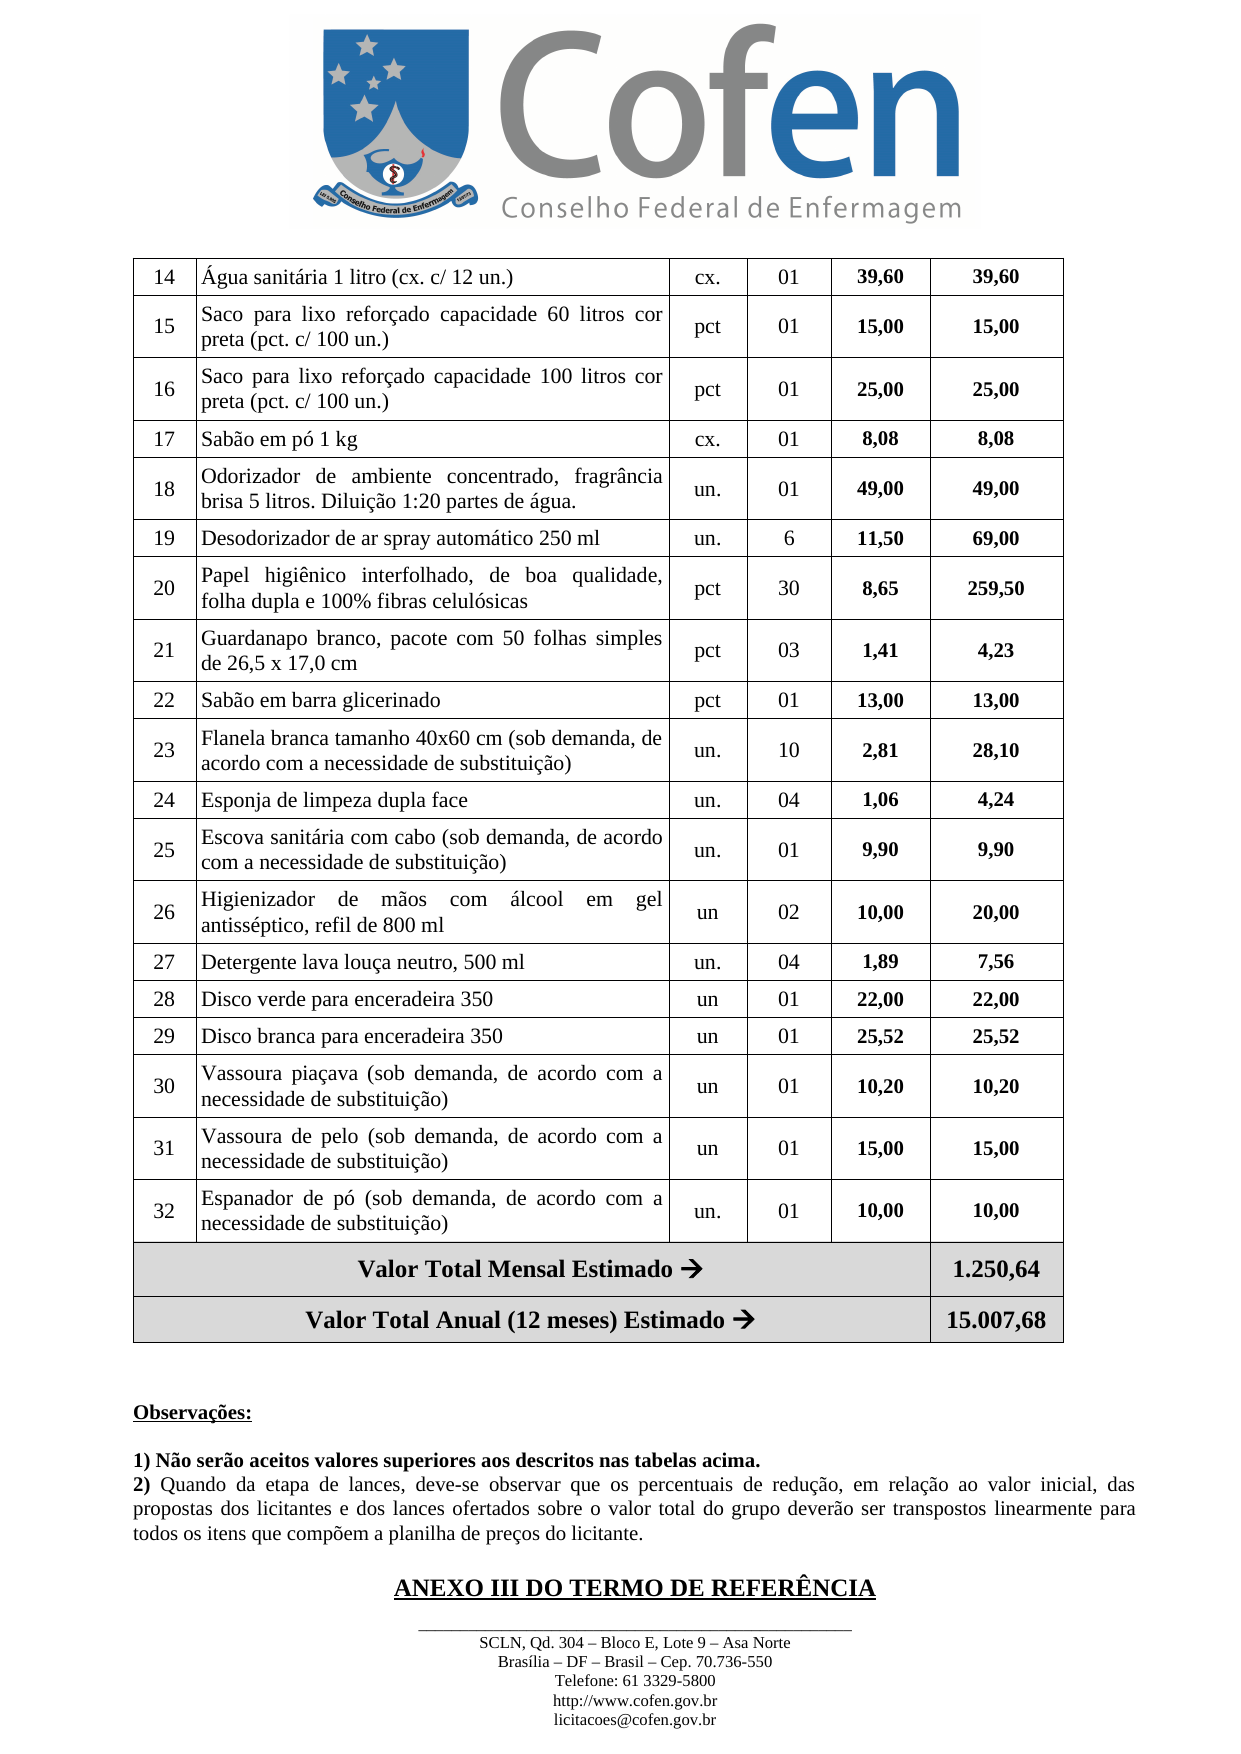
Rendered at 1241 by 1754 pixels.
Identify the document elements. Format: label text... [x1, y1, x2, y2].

table_cell 1,06 [832, 782, 930, 818]
table_cell 29 [134, 1018, 196, 1054]
table_cell Detergente lava louça neutro, 500 ml [197, 944, 669, 980]
table_cell pct [670, 358, 747, 419]
table_cell un. [670, 458, 747, 519]
table_cell un. [670, 944, 747, 980]
table_cell 22,00 [931, 981, 1063, 1017]
table_cell pct [670, 296, 747, 357]
table_cell Papel higiênico interfolhado, de boa qualidade, folha dupla e 100% fibras celulósicas [197, 557, 669, 619]
table_cell 01 [748, 1055, 831, 1117]
table_cell 23 [134, 719, 196, 781]
table_cell 25 [134, 819, 196, 880]
table_cell un. [670, 520, 747, 556]
table_cell pct [670, 557, 747, 619]
table_cell 259,50 [931, 557, 1063, 619]
table_cell 25,52 [931, 1018, 1063, 1054]
table_cell 15 [134, 296, 196, 357]
table_cell 01 [748, 358, 831, 419]
table_cell 26 [134, 881, 196, 943]
table_cell un [670, 1118, 747, 1179]
table_cell un. [670, 782, 747, 818]
table_cell Saco para lixo reforçado capacidade 60 litros cor preta (pct. c/ 100 un.) [197, 296, 669, 357]
table_cell 01 [748, 259, 831, 295]
table_cell 8,08 [832, 421, 930, 457]
table_cell 1,41 [832, 620, 930, 681]
table_cell 01 [748, 296, 831, 357]
table_cell 39,60 [931, 259, 1063, 295]
table_cell 01 [748, 819, 831, 880]
table_cell 22 [134, 682, 196, 718]
table_cell un [670, 1055, 747, 1117]
table_cell 04 [748, 944, 831, 980]
table_cell 27 [134, 944, 196, 980]
text ANEXO III DO TERMO DE REFERÊNCIA [133, 1573, 1137, 1602]
table_cell 32 [134, 1180, 196, 1241]
table_cell 18 [134, 458, 196, 519]
table_cell 01 [748, 458, 831, 519]
table_cell un [670, 981, 747, 1017]
table_cell 9,90 [931, 819, 1063, 880]
table_cell 10 [748, 719, 831, 781]
table_cell un. [670, 819, 747, 880]
table_cell un. [670, 1180, 747, 1241]
table_cell Disco branca para enceradeira 350 [197, 1018, 669, 1054]
table_cell 03 [748, 620, 831, 681]
table_cell Sabão em pó 1 kg [197, 421, 669, 457]
table_cell pct [670, 620, 747, 681]
table_cell 01 [748, 682, 831, 718]
table_cell 25,00 [832, 358, 930, 419]
table_cell 01 [748, 421, 831, 457]
table_cell un [670, 1018, 747, 1054]
table_cell 1,89 [832, 944, 930, 980]
text 2) Quando da etapa de lances, deve-se observar que os percentuais de redução, em relação ao valor inicial, das propostas dos licitantes e dos lances ofertados sobre o valor total do grupo deverão ser transpostos linearmente para todos os itens que compõem a planilha de preços do licitante. [133, 1472, 1137, 1544]
table_cell 28,10 [931, 719, 1063, 781]
table_cell 49,00 [931, 458, 1063, 519]
table_cell Vassoura de pelo (sob demanda, de acordo com a necessidade de substituição) [197, 1118, 669, 1179]
table_cell 30 [748, 557, 831, 619]
table_cell Flanela branca tamanho 40x60 cm (sob demanda, de acordo com a necessidade de substituição) [197, 719, 669, 781]
table_cell 01 [748, 1118, 831, 1179]
table_cell cx. [670, 259, 747, 295]
table_cell 10,20 [931, 1055, 1063, 1117]
table_cell 15,00 [832, 296, 930, 357]
table_cell Vassoura piaçava (sob demanda, de acordo com a necessidade de substituição) [197, 1055, 669, 1117]
table_cell Saco para lixo reforçado capacidade 100 litros cor preta (pct. c/ 100 un.) [197, 358, 669, 419]
table_cell 19 [134, 520, 196, 556]
table_cell 8,65 [832, 557, 930, 619]
table_cell 13,00 [931, 682, 1063, 718]
picture [289, 14, 981, 229]
table_cell 25,00 [931, 358, 1063, 419]
table_cell 15,00 [832, 1118, 930, 1179]
table_cell 20,00 [931, 881, 1063, 943]
table_cell 24 [134, 782, 196, 818]
table_cell 10,00 [832, 1180, 930, 1241]
table_cell 15,00 [931, 1118, 1063, 1179]
table_cell 17 [134, 421, 196, 457]
table_cell 15,00 [931, 296, 1063, 357]
table_cell Valor Total Anual (12 meses) Estimado [134, 1297, 930, 1342]
table_cell Escova sanitária com cabo (sob demanda, de acordo com a necessidade de substituição) [197, 819, 669, 880]
table_cell 4,23 [931, 620, 1063, 681]
table_cell 13,00 [832, 682, 930, 718]
table_cell Água sanitária 1 litro (cx. c/ 12 un.) [197, 259, 669, 295]
table_cell Disco verde para enceradeira 350 [197, 981, 669, 1017]
table_cell Espanador de pó (sob demanda, de acordo com a necessidade de substituição) [197, 1180, 669, 1241]
table_cell Higienizador de mãos com álcool em gel antisséptico, refil de 800 ml [197, 881, 669, 943]
table_cell un [670, 881, 747, 943]
table_cell 28 [134, 981, 196, 1017]
table_cell pct [670, 682, 747, 718]
table_cell 1.250,64 [931, 1243, 1063, 1296]
table_cell Valor Total Mensal Estimado [134, 1243, 930, 1296]
table_cell 49,00 [832, 458, 930, 519]
table_cell 39,60 [832, 259, 930, 295]
table_cell 30 [134, 1055, 196, 1117]
table_cell 22,00 [832, 981, 930, 1017]
table_cell 2,81 [832, 719, 930, 781]
table_cell Sabão em barra glicerinado [197, 682, 669, 718]
table_cell 15.007,68 [931, 1297, 1063, 1342]
table_cell un. [670, 719, 747, 781]
table_cell 25,52 [832, 1018, 930, 1054]
table_cell 11,50 [832, 520, 930, 556]
table_cell 10,20 [832, 1055, 930, 1117]
table_cell 01 [748, 1018, 831, 1054]
table_cell Esponja de limpeza dupla face [197, 782, 669, 818]
table_cell Odorizador de ambiente concentrado, fragrância brisa 5 litros. Diluição 1:20 partes de água. [197, 458, 669, 519]
table_cell 01 [748, 1180, 831, 1241]
text Observações: [133, 1400, 1137, 1424]
table_cell 6 [748, 520, 831, 556]
table_cell 10,00 [832, 881, 930, 943]
table_cell 7,56 [931, 944, 1063, 980]
table_cell Desodorizador de ar spray automático 250 ml [197, 520, 669, 556]
table_cell 14 [134, 259, 196, 295]
table_cell 10,00 [931, 1180, 1063, 1241]
table_cell Guardanapo branco, pacote com 50 folhas simples de 26,5 x 17,0 cm [197, 620, 669, 681]
table_cell 20 [134, 557, 196, 619]
table_cell 4,24 [931, 782, 1063, 818]
table_cell 21 [134, 620, 196, 681]
table_cell 8,08 [931, 421, 1063, 457]
table_cell cx. [670, 421, 747, 457]
table_cell 16 [134, 358, 196, 419]
table_cell 01 [748, 981, 831, 1017]
text 1) Não serão aceitos valores superiores aos descritos nas tabelas acima. [133, 1448, 1137, 1472]
table_cell 02 [748, 881, 831, 943]
table_cell 9,90 [832, 819, 930, 880]
table_cell 04 [748, 782, 831, 818]
table_cell 31 [134, 1118, 196, 1179]
table_cell 69,00 [931, 520, 1063, 556]
